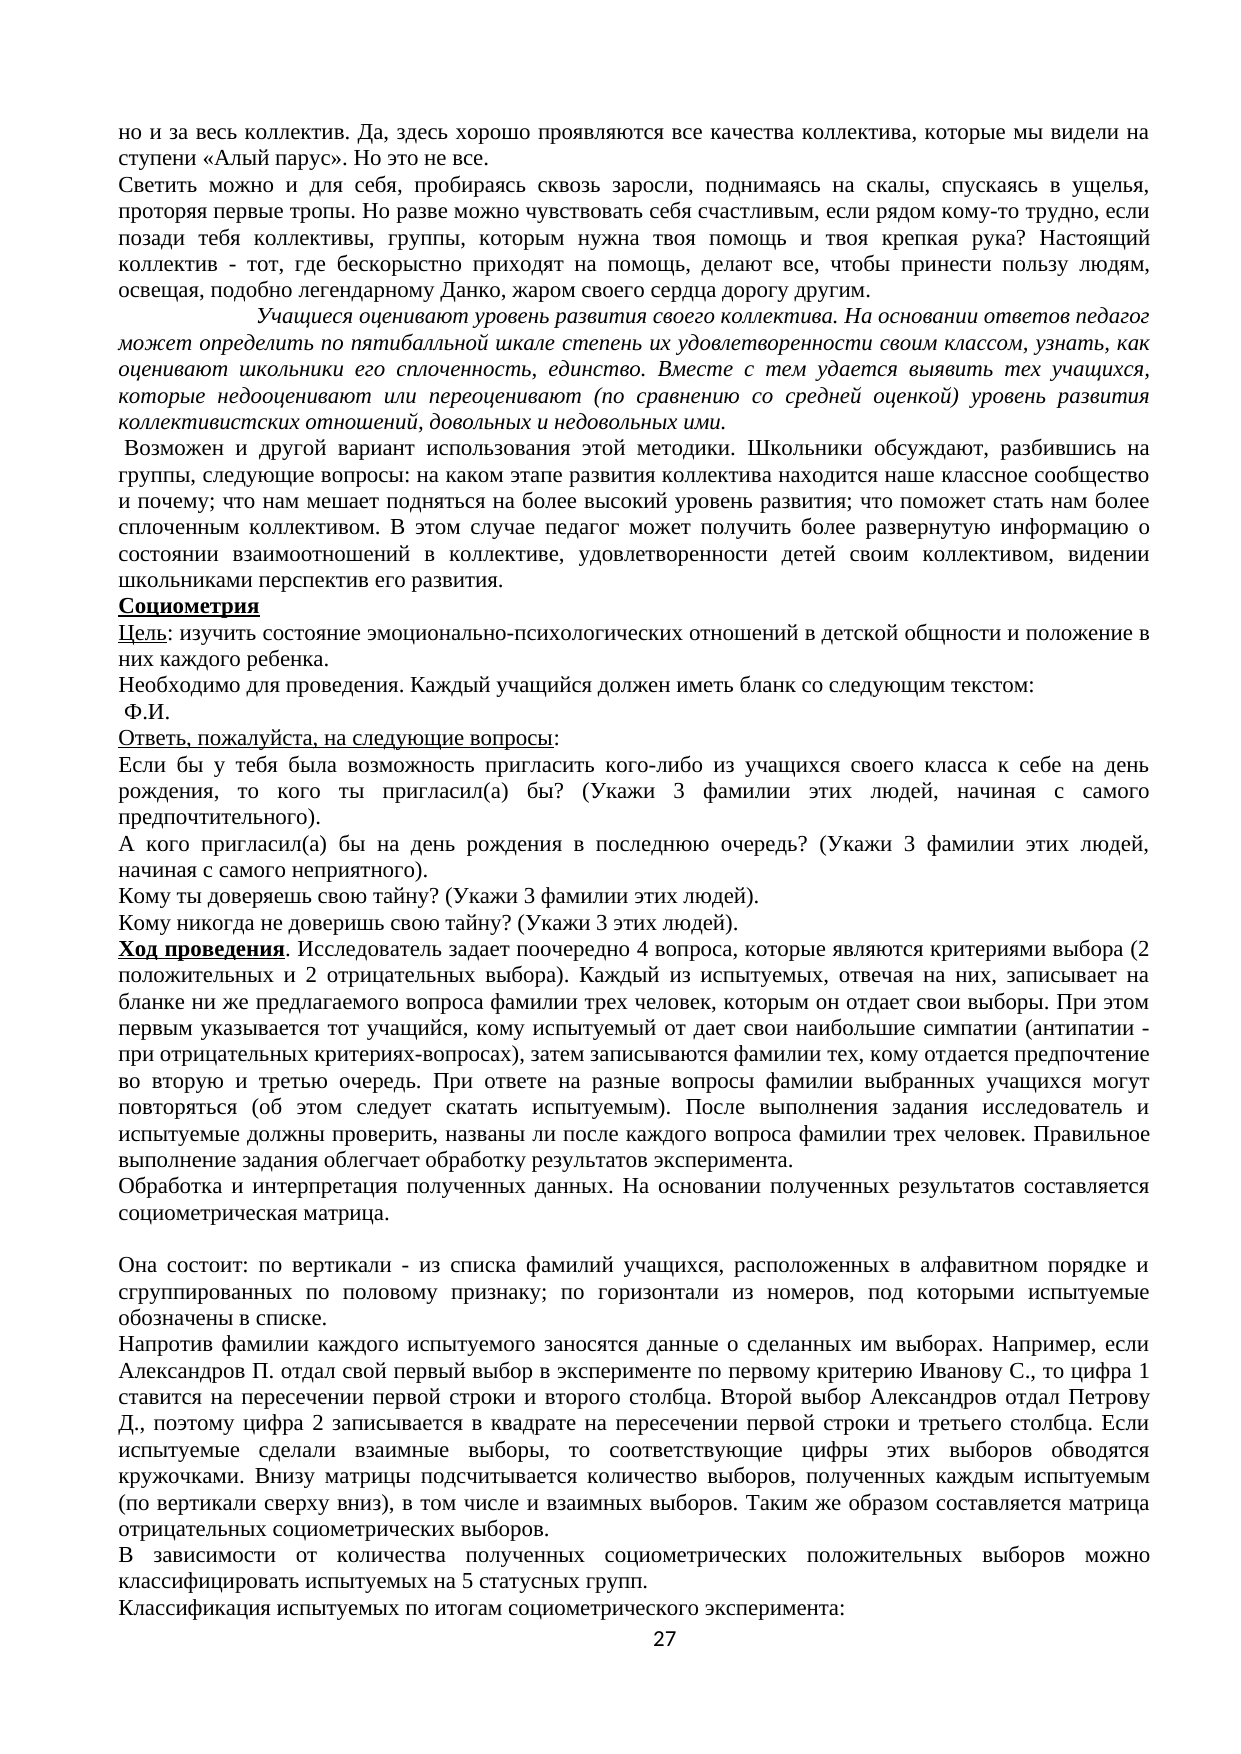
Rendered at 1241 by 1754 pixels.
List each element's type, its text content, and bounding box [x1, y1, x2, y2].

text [118, 118, 1152, 171]
text Ответь, пожалуйста, на следующие вопросы: [118, 724, 1152, 751]
text Социометрия [118, 592, 1152, 619]
text Ход проведения. Исследователь задает поочередно 4 вопроса, которые являются критериями выбора (2 положительных и 2 отрицательных выбора). Каждый из испытуемых, отвечая на них, записывает на бланке ни же предлагаемого вопроса фамилии трех человек, которым он отдает свои выборы. При этом первым указывается тот учащийся, кому испытуемый от дает свои наибольшие симпатии (антипатии - при отрицательных критериях-вопросах), затем записываются фамилии тех, кому отдается предпочтение во вторую и третью очередь. При ответе на разные вопросы фамилии выбранных учащихся могут повторяться (об этом следует скатать испытуемым). После выполнения задания исследователь и испытуемые должны проверить, названы ли после каждого вопроса фамилии трех человек. Правильное выполнение задания облегчает обработку результатов эксперимента. [118, 935, 1152, 1172]
text Кому ты доверяешь свою тайну? (Укажи 3 фамилии этих людей). [118, 882, 1152, 909]
text Возможен и другой вариант использования этой методики. Школьники обсуждают, разбившись на группы, следующие вопросы: на каком этапе развития коллектива находится наше классное сообщество и почему; что нам мешает подняться на более высокий уровень развития; что поможет стать нам более сплоченным коллективом. В этом случае педагог может получить более развернутую информацию о состоянии взаимоотношений в коллективе, удовлетворенности детей своим коллективом, видении школьниками перспектив его развития. [118, 434, 1152, 592]
text В зависимости от количества полученных социометрических положительных выборов можно классифицировать испытуемых на 5 статусных групп. [118, 1541, 1152, 1594]
text Учащиеся оценивают уровень развития своего коллектива. На основании ответов педагог может определить по пятибалльной шкале степень их удовлетворенности своим классом, узнать, как оценивают школьники его сплоченность, единство. Вместе с тем удается выявить тех учащихся, которые недооценивают или переоценивают (по сравнению со средней оценкой) уровень развития коллективистских отношений, довольных и недовольных ими. [118, 303, 1152, 434]
text Классификация испытуемых по итогам социометрического эксперимента: [118, 1594, 1152, 1620]
text А кого пригласил(а) бы на день рождения в последнюю очередь? (Укажи 3 фамилии этих людей, начиная с самого неприятного). [118, 830, 1152, 882]
text Кому никогда не доверишь свою тайну? (Укажи 3 этих людей). [118, 909, 1152, 935]
text Необходимо для проведения. Каждый учащийся должен иметь бланк со следующим текстом: [118, 672, 1152, 698]
text Она состоит: по вертикали - из списка фамилий учащихся, расположенных в алфавитном порядке и сгруппированных по половому признаку; по горизонтали из номеров, под которыми испытуемые обозначены в списке. [118, 1251, 1152, 1330]
text Светить можно и для себя, пробираясь сквозь заросли, поднимаясь на скалы, спускаясь в ущелья, проторяя первые тропы. Но разве можно чувствовать себя счастливым, если рядом кому-то трудно, если позади тебя коллективы, группы, которым нужна твоя помощь и твоя крепкая рука? Настоящий коллектив - тот, где бескорыстно приходят на помощь, делают все, чтобы принести пользу людям, освещая, подобно легендарному Данко, жаром своего сердца дорогу другим. [118, 171, 1152, 303]
text Ф.И. [118, 698, 1152, 724]
text Обработка и интерпретация полученных данных. На основании полученных результатов составляется социометрическая матрица. [118, 1172, 1152, 1225]
text Если бы у тебя была возможность пригласить кого-либо из учащихся своего класса к себе на день рождения, то кого ты пригласил(а) бы? (Укажи 3 фамилии этих людей, начиная с самого предпочтительного). [118, 751, 1152, 830]
text Цель: изучить состояние эмоционально-психологических отношений в детской общности и положение в них каждого ребенка. [118, 619, 1152, 672]
text Напротив фамилии каждого испытуемого заносятся данные о сделанных им выборах. Например, если Александров П. отдал свой первый выбор в эксперименте по первому критерию Иванову С., то цифра 1 ставится на пересечении первой строки и второго столбца. Второй выбор Александров отдал Петрову Д., поэтому цифра 2 записывается в квадрате на пересечении первой строки и третьего столбца. Если испытуемые сделали взаимные выборы, то соответствующие цифры этих выборов обводятся кружочками. Внизу матрицы подсчитывается количество выборов, полученных каждым испытуемым (по вертикали сверху вниз), в том числе и взаимных выборов. Таким же образом составляется матрица отрицательных социометрических выборов. [118, 1330, 1152, 1541]
